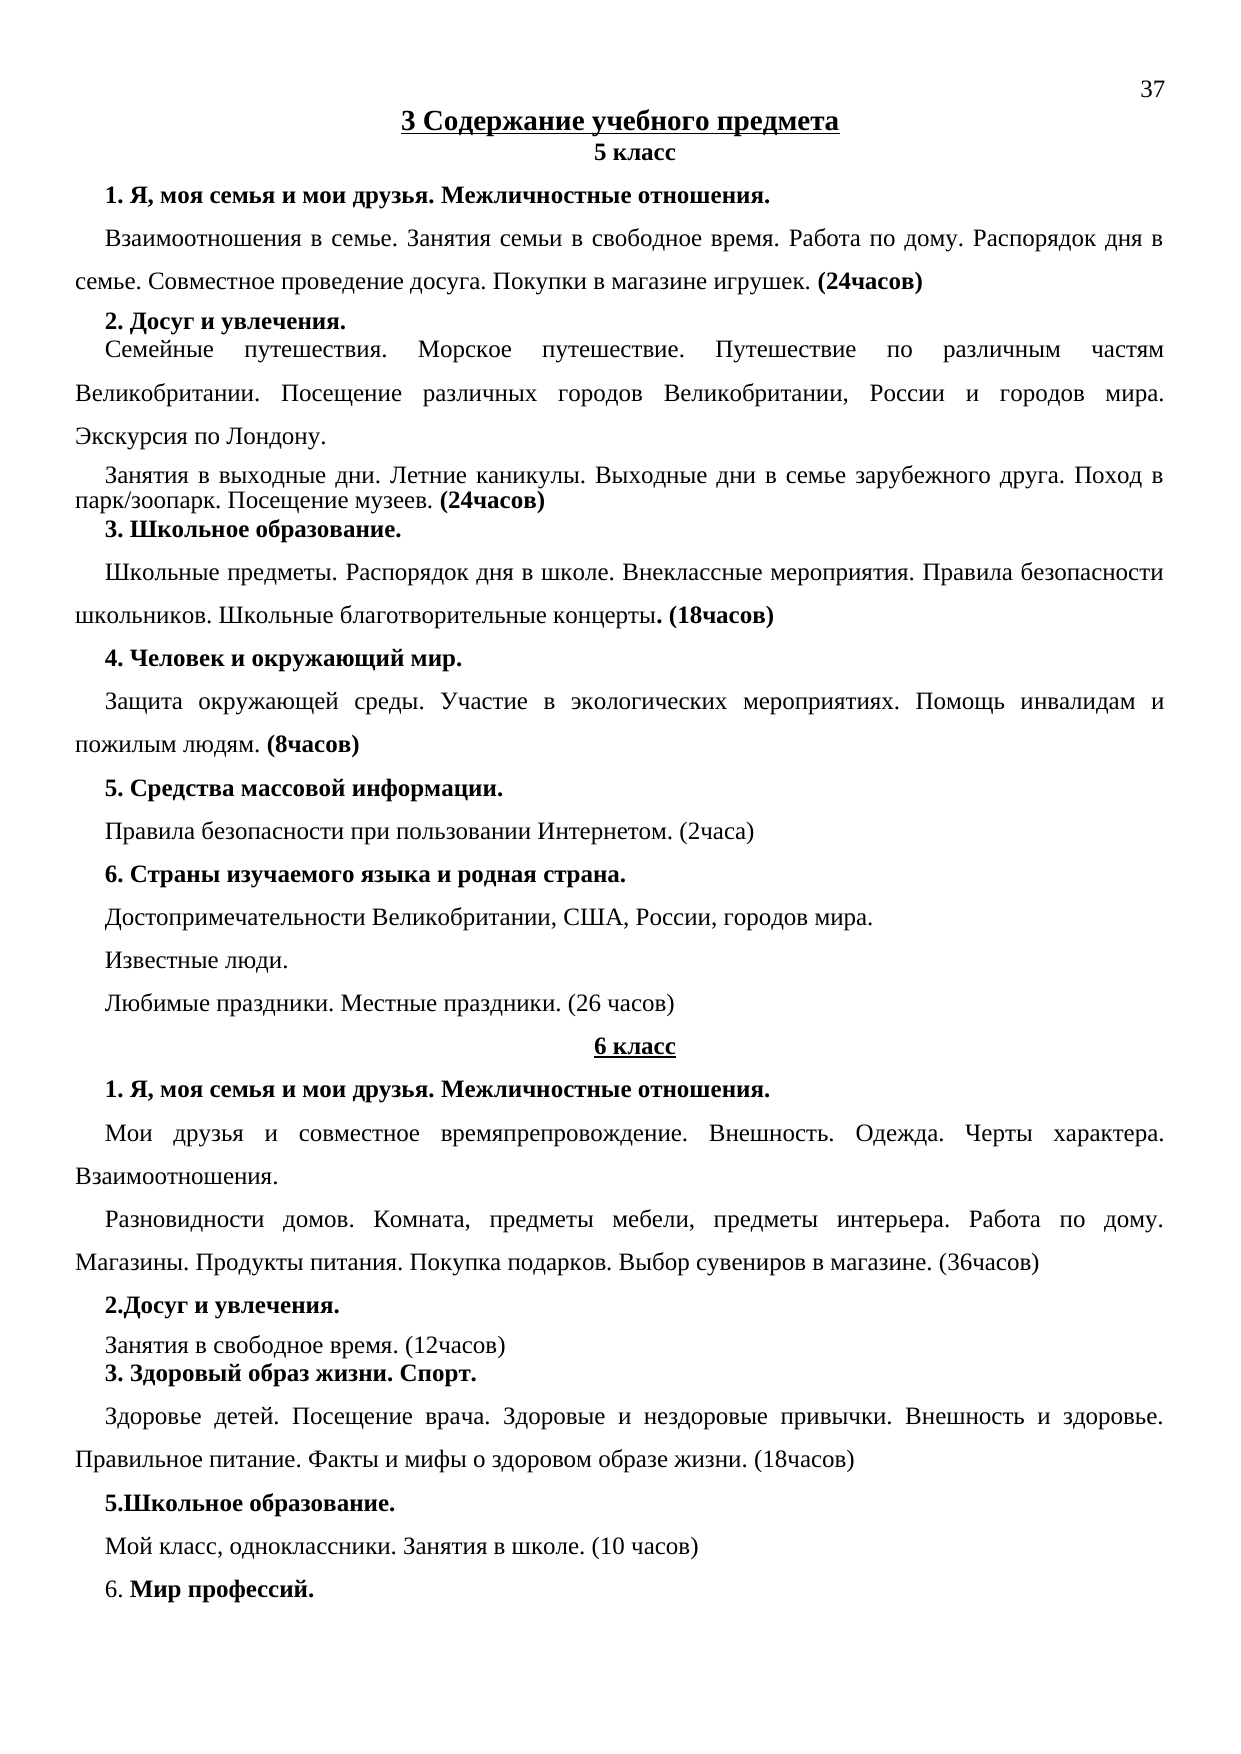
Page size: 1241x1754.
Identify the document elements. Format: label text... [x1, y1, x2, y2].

text 3. Школьное образование. [75, 514, 1165, 543]
text Здоровье детей. Посещение врача. Здоровые и нездоровые привычки. Внешность и здоровье. Правильное питание. Факты и мифы о здоровом образе жизни. (18часов) [75, 1401, 1165, 1473]
text Достопримечательности Великобритании, США, России, городов мира. [75, 902, 1165, 931]
text Занятия в выходные дни. Летние каникулы. Выходные дни в семье зарубежного друга. Поход в парк/зоопарк. Посещение музеев. (24часов) [75, 464, 1165, 514]
text Правила безопасности при пользовании Интернетом. (2часа) [75, 816, 1165, 844]
text 2. Досуг и увлечения. [75, 309, 1165, 334]
text 1. Я, моя семья и мои друзья. Межличностные отношения. [75, 180, 1165, 209]
text 1. Я, моя семья и мои друзья. Межличностные отношения. [75, 1074, 1165, 1103]
text Разновидности домов. Комната, предметы мебели, предметы интерьера. Работа по дому. Магазины. Продукты питания. Покупка подарков. Выбор сувениров в магазине. (36часов) [75, 1204, 1165, 1276]
text Школьные предметы. Распорядок дня в школе. Внеклассные мероприятия. Правила безопасности школьников. Школьные благотворительные концерты. (18часов) [75, 557, 1165, 629]
text Взаимоотношения в семье. Занятия семьи в свободное время. Работа по дому. Распорядок дня в семье. Совместное проведение досуга. Покупки в магазине игрушек. (24часов) [75, 223, 1165, 295]
text Семейные путешествия. Морское путешествие. Путешествие по различным частям Великобритании. Посещение различных городов Великобритании, России и городов мира. Экскурсия по Лондону. [75, 334, 1165, 449]
text Мои друзья и совместное времяпрепровождение. Внешность. Одежда. Черты характера. Взаимоотношения. [75, 1118, 1165, 1189]
text 5 класс [75, 137, 1165, 166]
text Мой класс, одноклассники. Занятия в школе. (10 часов) [75, 1531, 1165, 1559]
text 6. Страны изучаемого языка и родная страна. [75, 859, 1165, 888]
text Любимые праздники. Местные праздники. (26 часов) [75, 988, 1165, 1017]
text 2.Досуг и увлечения. [75, 1290, 1165, 1319]
text Защита окружающей среды. Участие в экологических мероприятиях. Помощь инвалидам и пожилым людям. (8часов) [75, 686, 1165, 758]
text Занятия в свободное время. (12часов) [75, 1333, 1165, 1358]
text 4. Человек и окружающий мир. [75, 643, 1165, 672]
text 6 класс [75, 1031, 1165, 1060]
text 3 Содержание учебного предмета [75, 103, 1165, 137]
text 5. Средства массовой информации. [75, 773, 1165, 801]
text 3. Здоровый образ жизни. Спорт. [75, 1358, 1165, 1387]
text 6. Мир профессий. [75, 1574, 1165, 1603]
text 5.Школьное образование. [75, 1488, 1165, 1516]
text Известные люди. [75, 945, 1165, 974]
